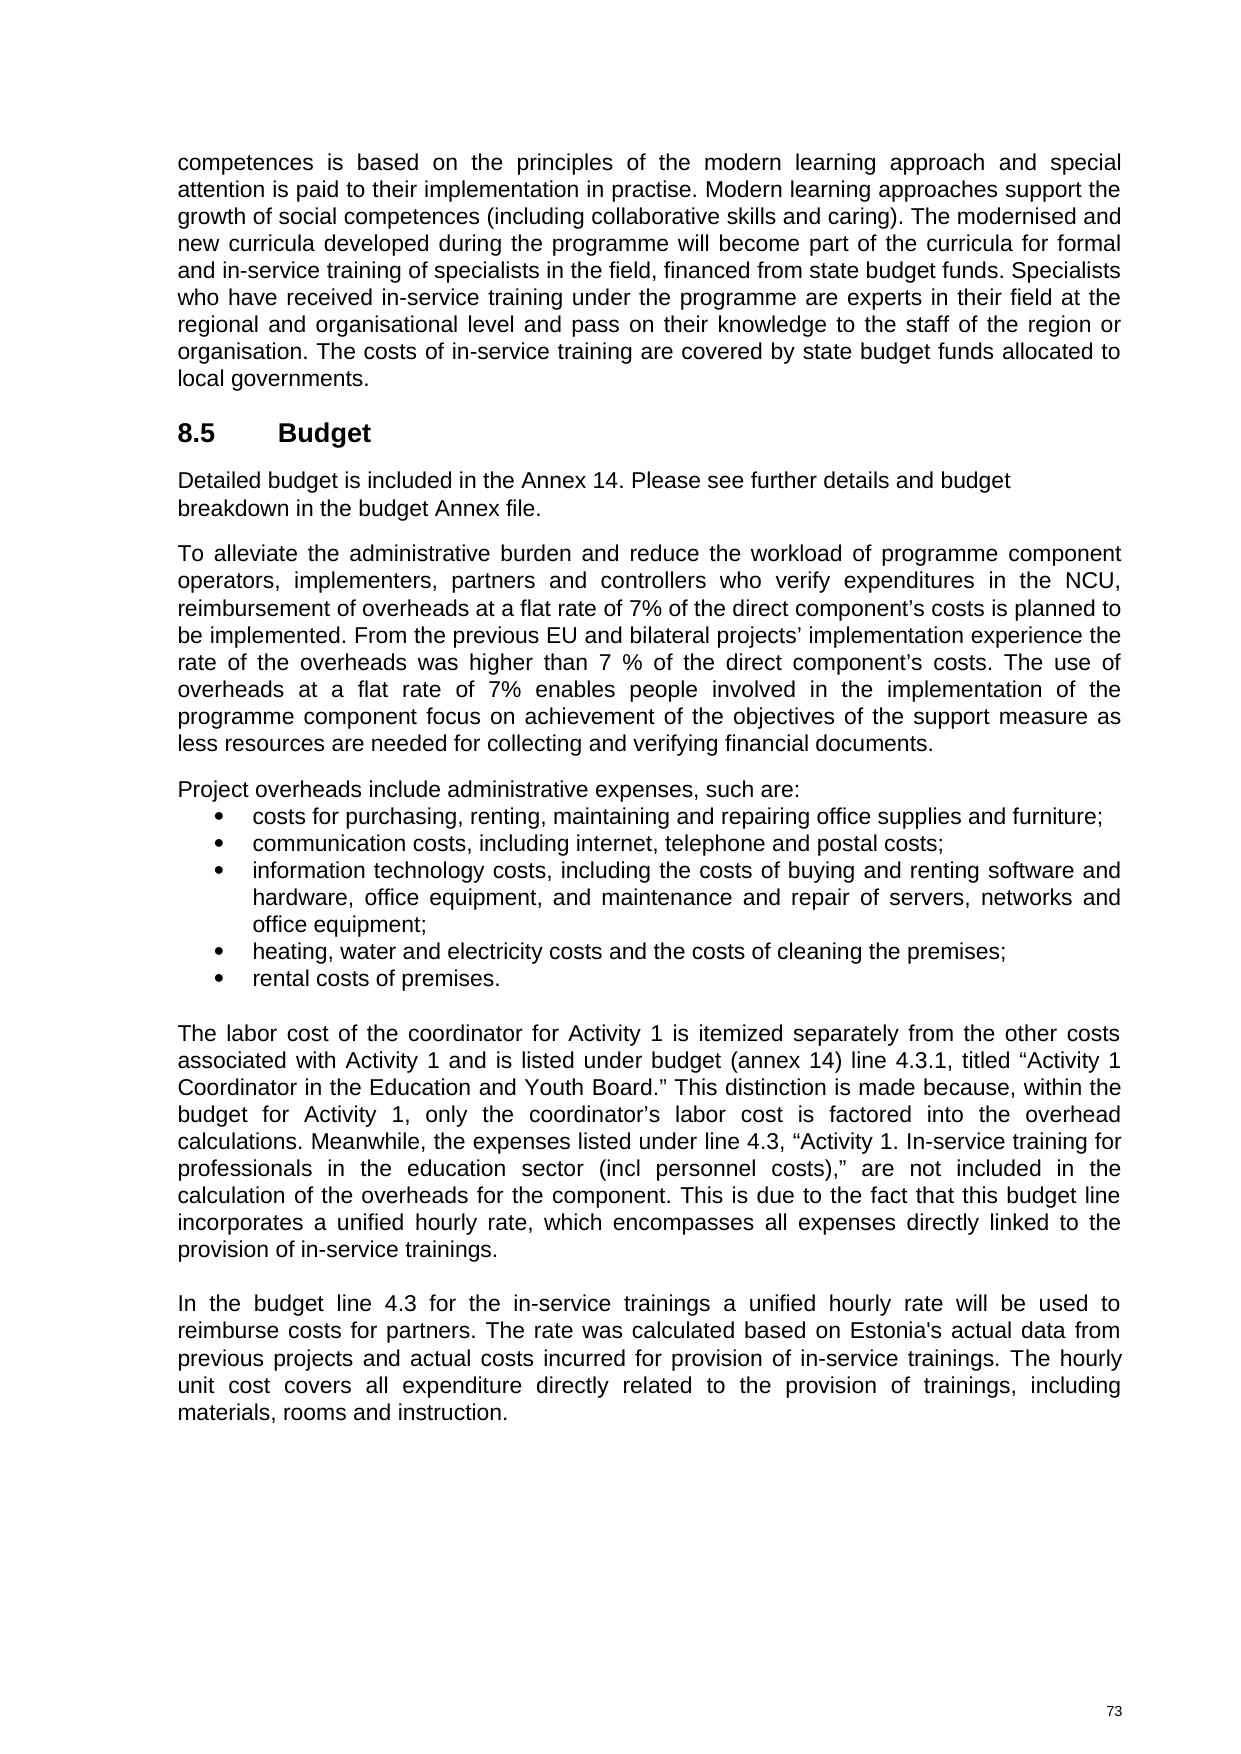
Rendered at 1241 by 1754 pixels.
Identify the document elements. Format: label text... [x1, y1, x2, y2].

list rental costs of premises. [215, 964, 1122, 992]
text Project overheads include administrative expenses, such are: [177, 775, 1122, 802]
list heating, water and electricity costs and the costs of cleaning the premises; [215, 937, 1122, 964]
text To alleviate the administrative burden and reduce the workload of programme component operators, implementers, partners and controllers who verify expenditures in the NCU, reimbursement of overheads at a flat rate of 7% of the direct component’s costs is planned to be implemented. From the previous EU and bilateral projects’ implementation experience the rate of the overheads was higher than 7 % of the direct component’s costs. The use of overheads at a flat rate of 7% enables people involved in the implementation of the programme component focus on achievement of the objectives of the support measure as less resources are needed for collecting and verifying financial documents. [177, 539, 1122, 756]
text Detailed budget is included in the Annex 14. Please see further details and budget breakdown in the budget Annex file. [177, 467, 1122, 521]
list costs for purchasing, renting, maintaining and repairing office supplies and furniture; [215, 802, 1122, 829]
text In the budget line 4.3 for the in-service trainings a unified hourly rate will be used to reimburse costs for partners. The rate was calculated based on Estonia's actual data from previous projects and actual costs incurred for provision of in-service trainings. The hourly unit cost covers all expenditure directly related to the provision of trainings, including materials, rooms and instruction. [177, 1289, 1122, 1425]
list information technology costs, including the costs of buying and renting software and hardware, office equipment, and maintenance and repair of servers, networks and office equipment; [215, 856, 1122, 937]
subtitle Budget [177, 417, 1122, 448]
text The labor cost of the coordinator for Activity 1 is itemized separately from the other costs associated with Activity 1 and is listed under budget (annex 14) line 4.3.1, titled “Activity 1 Coordinator in the Education and Youth Board.” This distinction is made because, within the budget for Activity 1, only the coordinator’s labor cost is factored into the overhead calculations. Meanwhile, the expenses listed under line 4.3, “Activity 1. In-service training for professionals in the education sector (incl personnel costs),” are not included in the calculation of the overheads for the component. This is due to the fact that this budget line incorporates a unified hourly rate, which encompasses all expenses directly linked to the provision of in-service trainings. [177, 1019, 1122, 1262]
list communication costs, including internet, telephone and postal costs; [215, 829, 1122, 856]
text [177, 148, 1122, 392]
